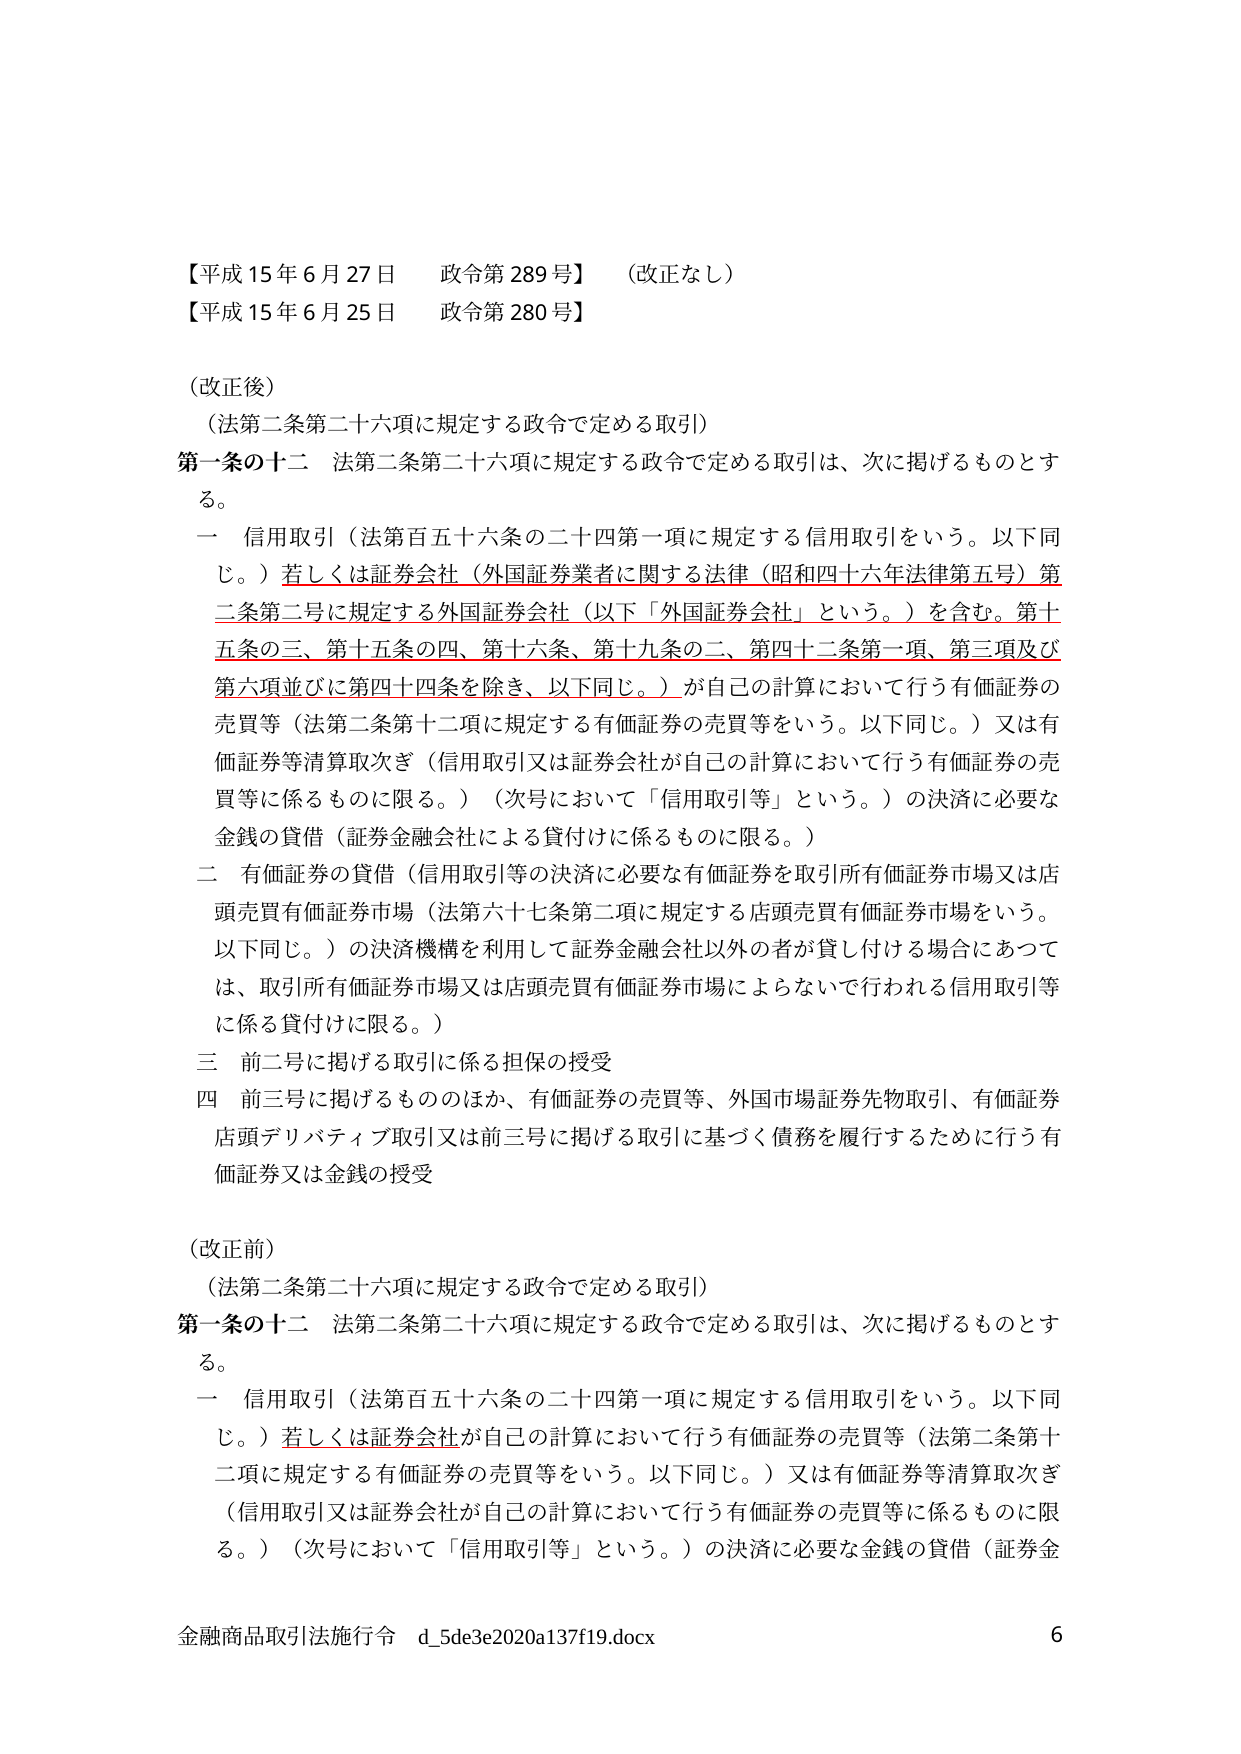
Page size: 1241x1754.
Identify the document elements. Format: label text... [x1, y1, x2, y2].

text 四 前三号に掲げるもののほか、有価証券の売買等、外国市場証券先物取引、有価証券店頭デリバティブ取引又は前三号に掲げる取引に基づく債務を履行するために行う有価証券又は金銭の授受 [196, 1079, 1063, 1192]
text （改正後） [177, 367, 1063, 404]
text （改正前） [177, 1229, 1063, 1267]
text 三 前二号に掲げる取引に係る担保の授受 [196, 1042, 1063, 1079]
text 【平成15年6月25日 政令第280号】 [177, 292, 1063, 329]
text 第一条の十二 法第二条第二十六項に規定する政令で定める取引は、次に掲げるものとする。 [177, 1304, 1063, 1379]
text （法第二条第二十六項に規定する政令で定める取引） [196, 404, 1063, 442]
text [196, 1379, 1063, 1567]
text 【平成15年6月27日 政令第289号】 （改正なし） [177, 254, 1063, 292]
text 第一条の十二 法第二条第二十六項に規定する政令で定める取引は、次に掲げるものとする。 [177, 442, 1063, 517]
text 一 信用取引（法第百五十六条の二十四第一項に規定する信用取引をいう。以下同じ。）若しくは証券会社（外国証券業者に関する法律（昭和四十六年法律第五号）第二条第二号に規定する外国証券会社（以下「外国証券会社」という。）を含む。第十五条の三、第十五条の四、第十六条、第十九条の二、第四十二条第一項、第三項及び第六項並びに第四十四条を除き、以下同じ。）が自己の計算において行う有価証券の売買等（法第二条第十二項に規定する有価証券の売買等をいう。以下同じ。）又は有価証券等清算取次ぎ（信用取引又は証券会社が自己の計算において行う有価証券の売買等に係るものに限る。）（次号において「信用取引等」という。）の決済に必要な金銭の貸借（証券金融会社による貸付けに係るものに限る。） [196, 517, 1063, 854]
text （法第二条第二十六項に規定する政令で定める取引） [196, 1267, 1063, 1304]
text 二 有価証券の貸借（信用取引等の決済に必要な有価証券を取引所有価証券市場又は店頭売買有価証券市場（法第六十七条第二項に規定する店頭売買有価証券市場をいう。以下同じ。）の決済機構を利用して証券金融会社以外の者が貸し付ける場合にあつては、取引所有価証券市場又は店頭売買有価証券市場によらないで行われる信用取引等に係る貸付けに限る。） [196, 854, 1063, 1042]
